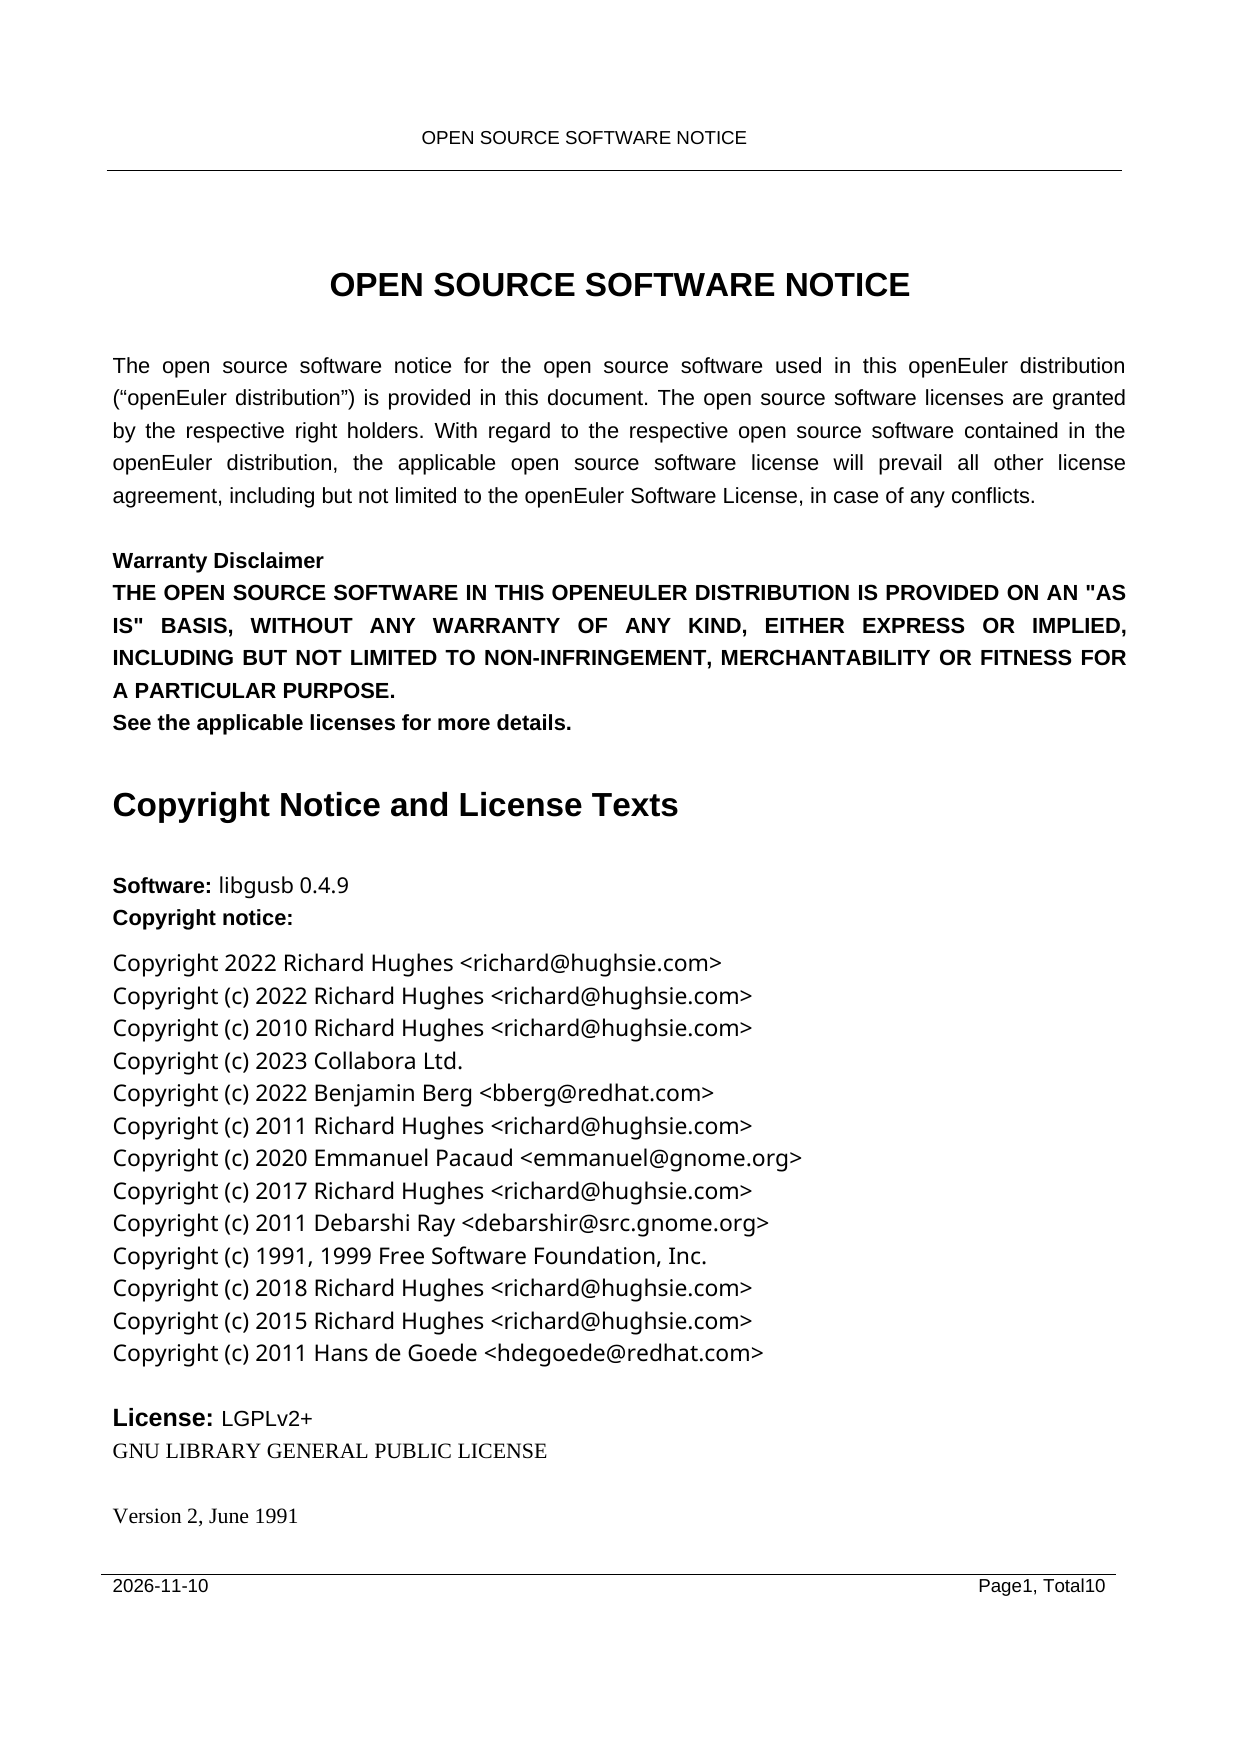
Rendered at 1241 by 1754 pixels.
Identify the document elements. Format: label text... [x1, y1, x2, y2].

text OPEN SOURCE SOFTWARE NOTICE [112, 251, 1128, 316]
text Warranty Disclaimer [112, 544, 1128, 576]
title Software: libgusb 0.4.9 [112, 869, 1128, 901]
text Copyright Notice and License Texts [112, 771, 1128, 836]
text THE OPEN SOURCE SOFTWARE IN THIS OPENEULER DISTRIBUTION IS PROVIDED ON AN "AS IS" BASIS, WITHOUT ANY WARRANTY OF ANY KIND, EITHER EXPRESS OR IMPLIED, INCLUDING BUT NOT LIMITED TO NON-INFRINGEMENT, MERCHANTABILITY OR FITNESS FOR A PARTICULAR PURPOSE. See the applicable licenses for more details. [112, 576, 1128, 739]
text Copyright notice: [112, 901, 1128, 934]
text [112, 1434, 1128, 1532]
text Copyright 2022 Richard Hughes <richard@hughsie.com> Copyright (c) 2022 Richard Hughes <richard@hughsie.com> Copyright (c) 2010 Richard Hughes <richard@hughsie.com> Copyright (c) 2023 Collabora Ltd. Copyright (c) 2022 Benjamin Berg <bberg@redhat.com> Copyright (c) 2011 Richard Hughes <richard@hughsie.com> Copyright (c) 2020 Emmanuel Pacaud <emmanuel@gnome.org> Copyright (c) 2017 Richard Hughes <richard@hughsie.com> Copyright (c) 2011 Debarshi Ray <debarshir@src.gnome.org> Copyright (c) 1991, 1999 Free Software Foundation, Inc. Copyright (c) 2018 Richard Hughes <richard@hughsie.com> Copyright (c) 2015 Richard Hughes <richard@hughsie.com> Copyright (c) 2011 Hans de Goede <hdegoede@redhat.com> [112, 947, 1128, 1402]
text License: LGPLv2+ [112, 1402, 1128, 1434]
text The open source software notice for the open source software used in this openEuler distribution (“openEuler distribution”) is provided in this document. The open source software licenses are granted by the respective right holders. With regard to the respective open source software contained in the openEuler distribution, the applicable open source software license will prevail all other license agreement, including but not limited to the openEuler Software License, in case of any conflicts. [112, 349, 1128, 511]
